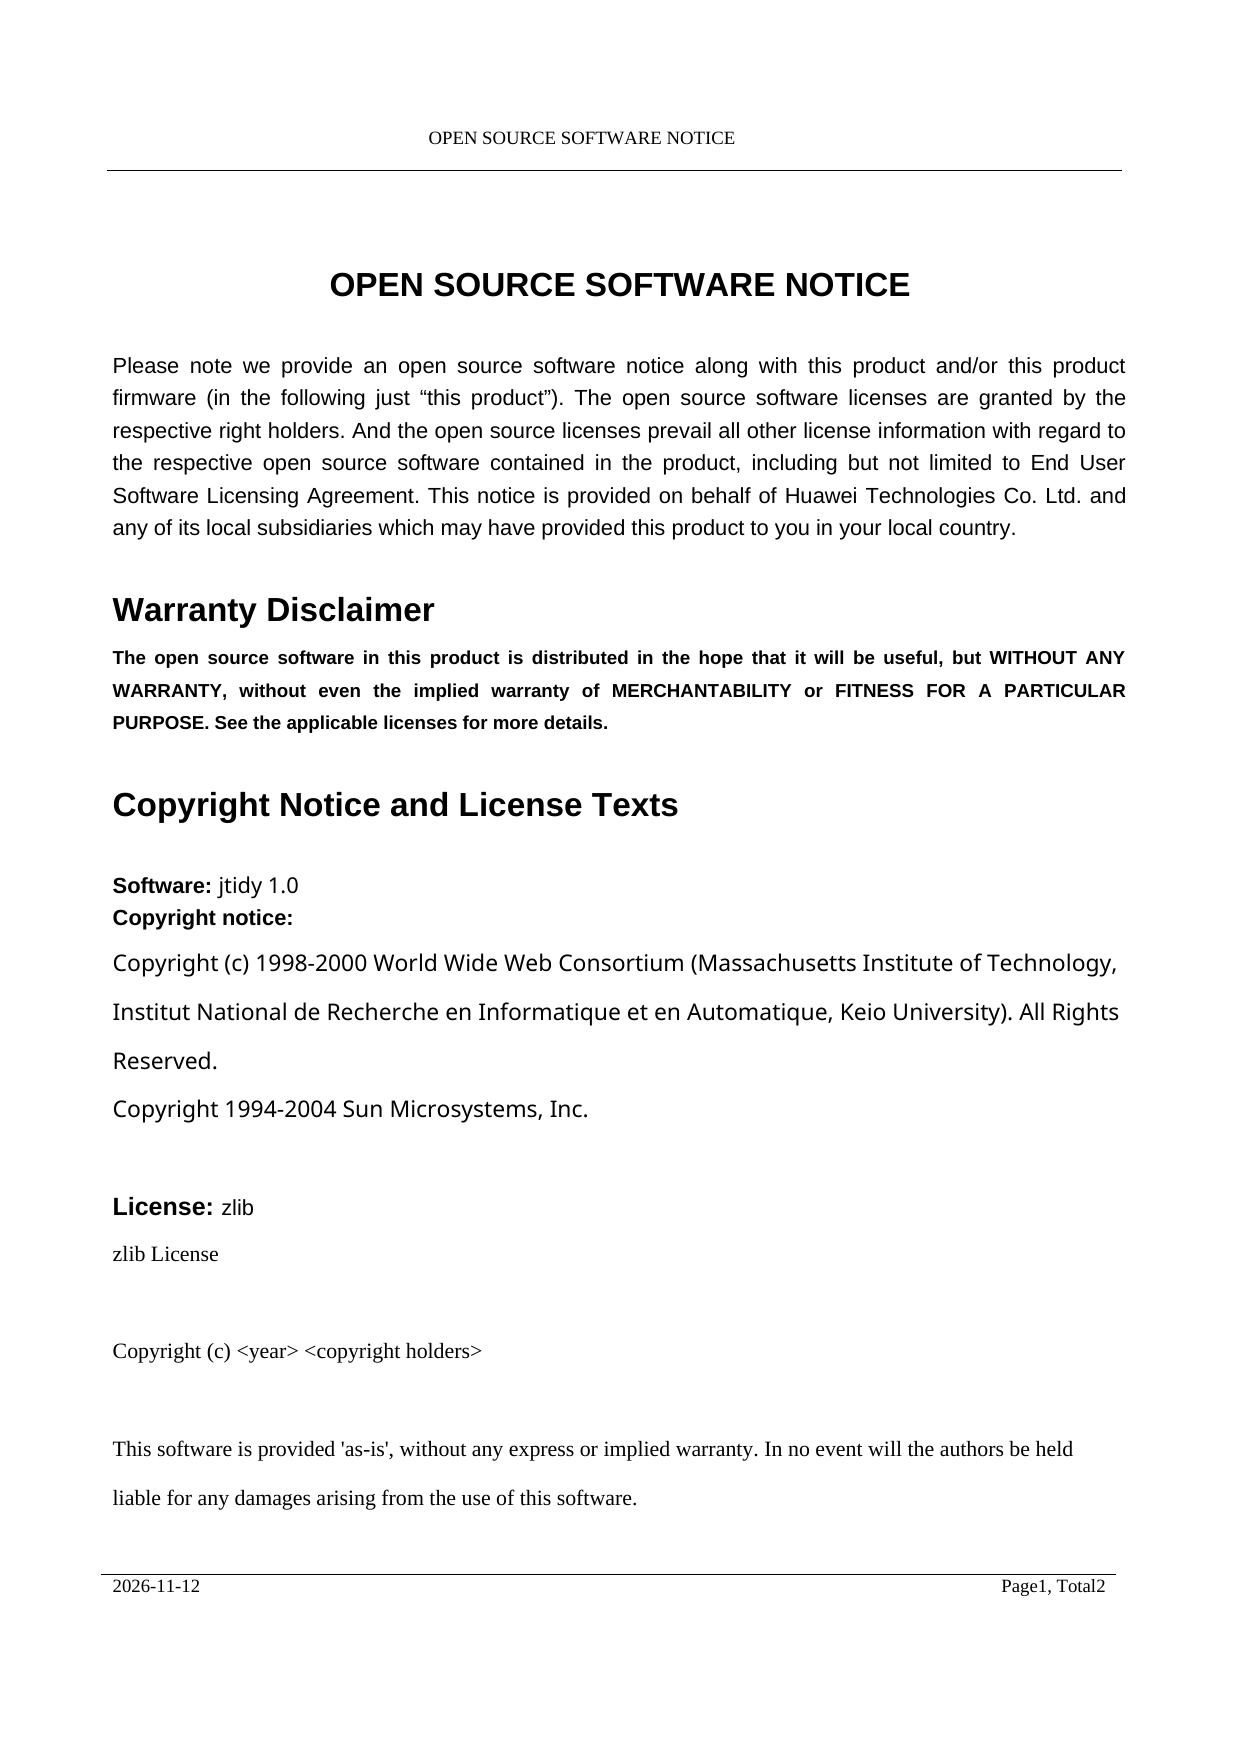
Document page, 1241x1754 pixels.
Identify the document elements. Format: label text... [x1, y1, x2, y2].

text Please note we provide an open source software notice along with this product and/or this product firmware (in the following just “this product”). The open source software licenses are granted by the respective right holders. And the open source licenses prevail all other license information with regard to the respective open source software contained in the product, including but not limited to End User Software Licensing Agreement. This notice is provided on behalf of Huawei Technologies Co. Ltd. and any of its local subsidiaries which may have provided this product to you in your local country. [112, 349, 1128, 544]
text Warranty Disclaimer [112, 576, 1128, 641]
text Software: jtidy 1.0 [112, 869, 1128, 901]
text The open source software in this product is distributed in the hope that it will be useful, but WITHOUT ANY WARRANTY, without even the implied warranty of MERCHANTABILITY or FITNESS FOR A PARTICULAR PURPOSE. See the applicable licenses for more details. [112, 641, 1128, 739]
text License: zlib [112, 1190, 1128, 1223]
text OPEN SOURCE SOFTWARE NOTICE [112, 251, 1128, 316]
text Copyright (c) 1998-2000 World Wide Web Consortium (Massachusetts Institute of Technology, Institut National de Recherche en Informatique et en Automatique, Keio University). All Rights Reserved. Copyright 1994-2004 Sun Microsystems, Inc. [112, 947, 1128, 1174]
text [112, 1237, 1128, 1513]
text Copyright Notice and License Texts [112, 771, 1128, 836]
text Copyright notice: [112, 901, 1128, 934]
